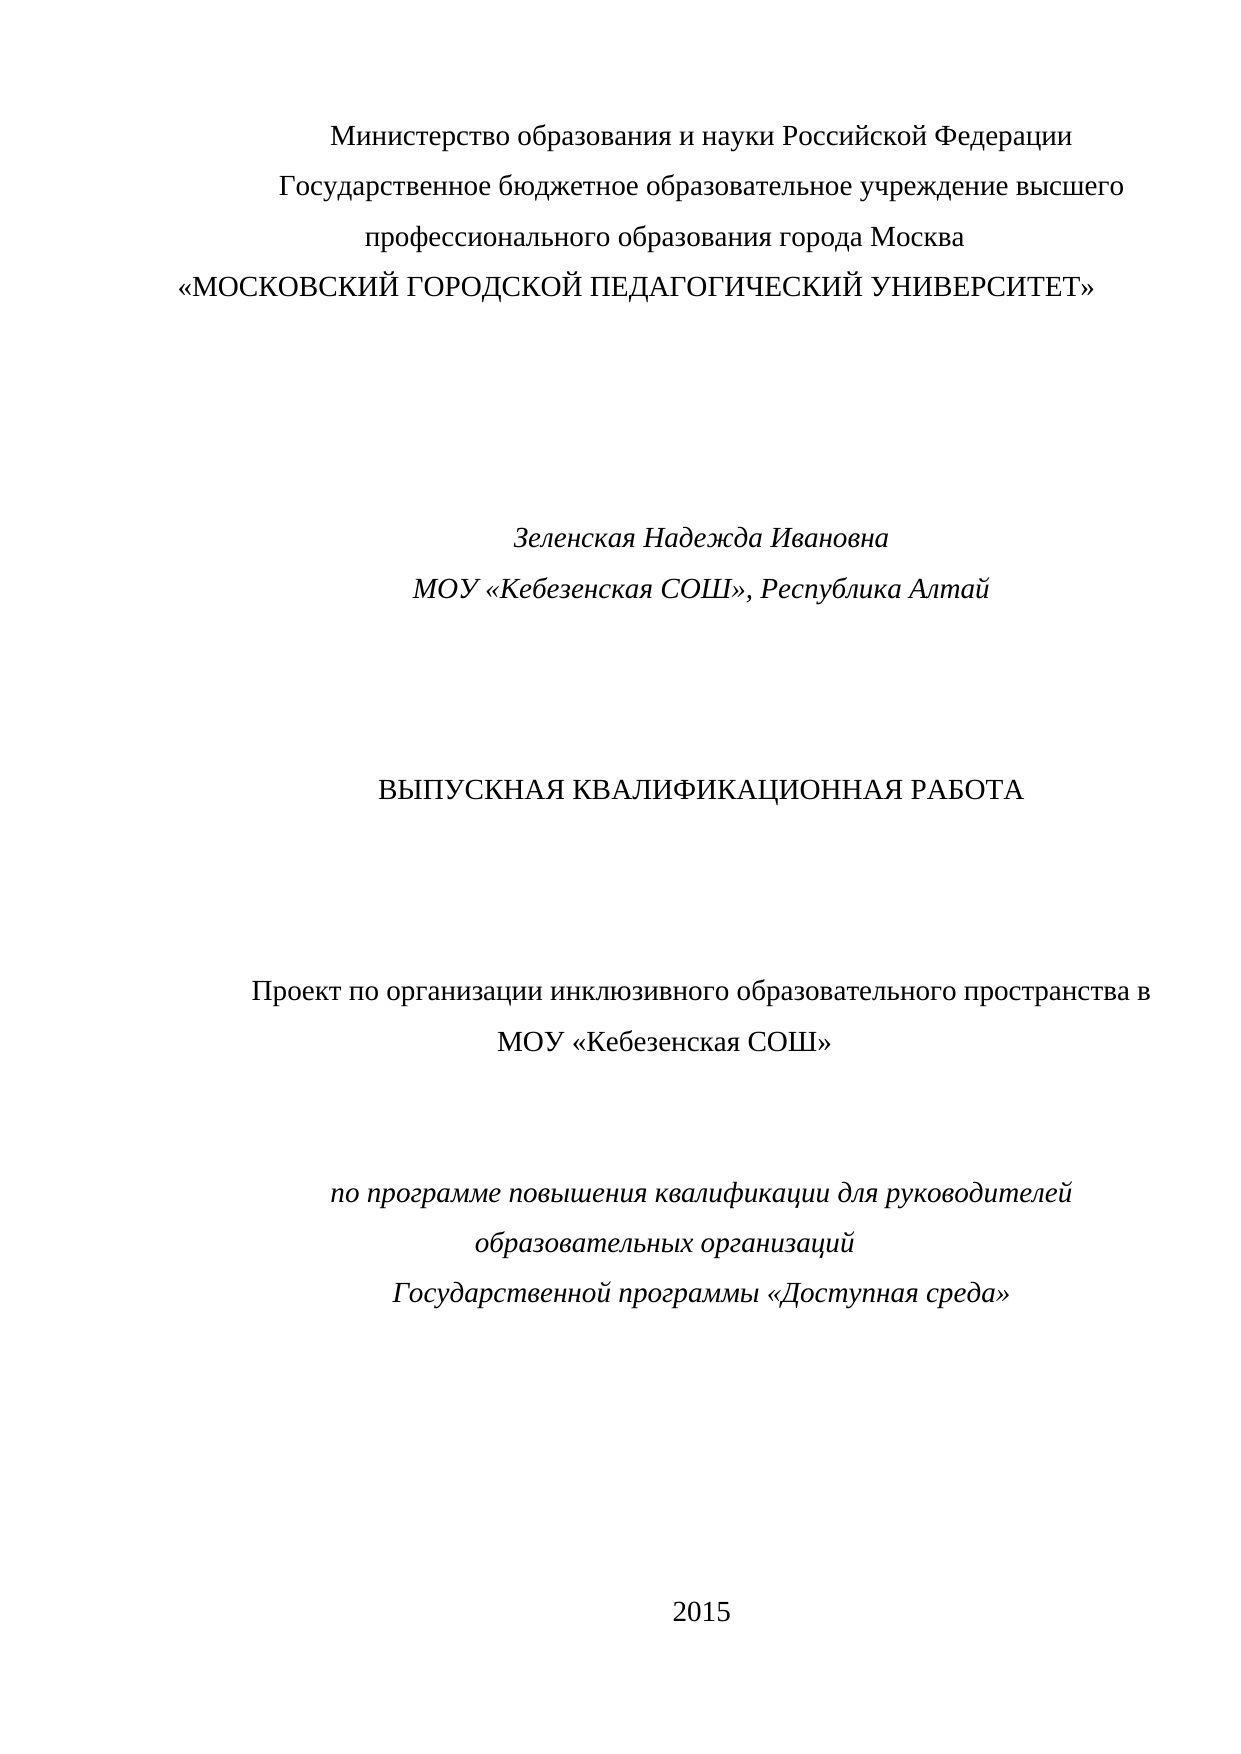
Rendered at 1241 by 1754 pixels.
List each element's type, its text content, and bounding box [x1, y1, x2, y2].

text Государственное бюджетное образовательное учреждение высшего профессионального образования города Москва [177, 168, 1152, 252]
text по программе повышения квалификации для руководителей образовательных организаций [177, 1175, 1152, 1258]
text Зеленская Надежда Ивановна [177, 521, 1152, 554]
text Проект по организации инклюзивного образовательного пространства в МОУ «Кебезенская СОШ» [177, 973, 1152, 1057]
text МОУ «Кебезенская СОШ», Республика Алтай [177, 571, 1152, 604]
text Государственной программы «Доступная среда» [177, 1275, 1152, 1309]
text Министерство образования и науки Российской Федерации [177, 118, 1152, 152]
text Выпускная квалификационная работа [177, 772, 1152, 806]
text «МОСКОВСКИЙ ГОРОДСКОЙ ПЕДАГОГИЧЕСКИЙ УНИВЕРСИТЕТ» [177, 269, 1152, 303]
text 2015 [177, 1594, 1152, 1627]
